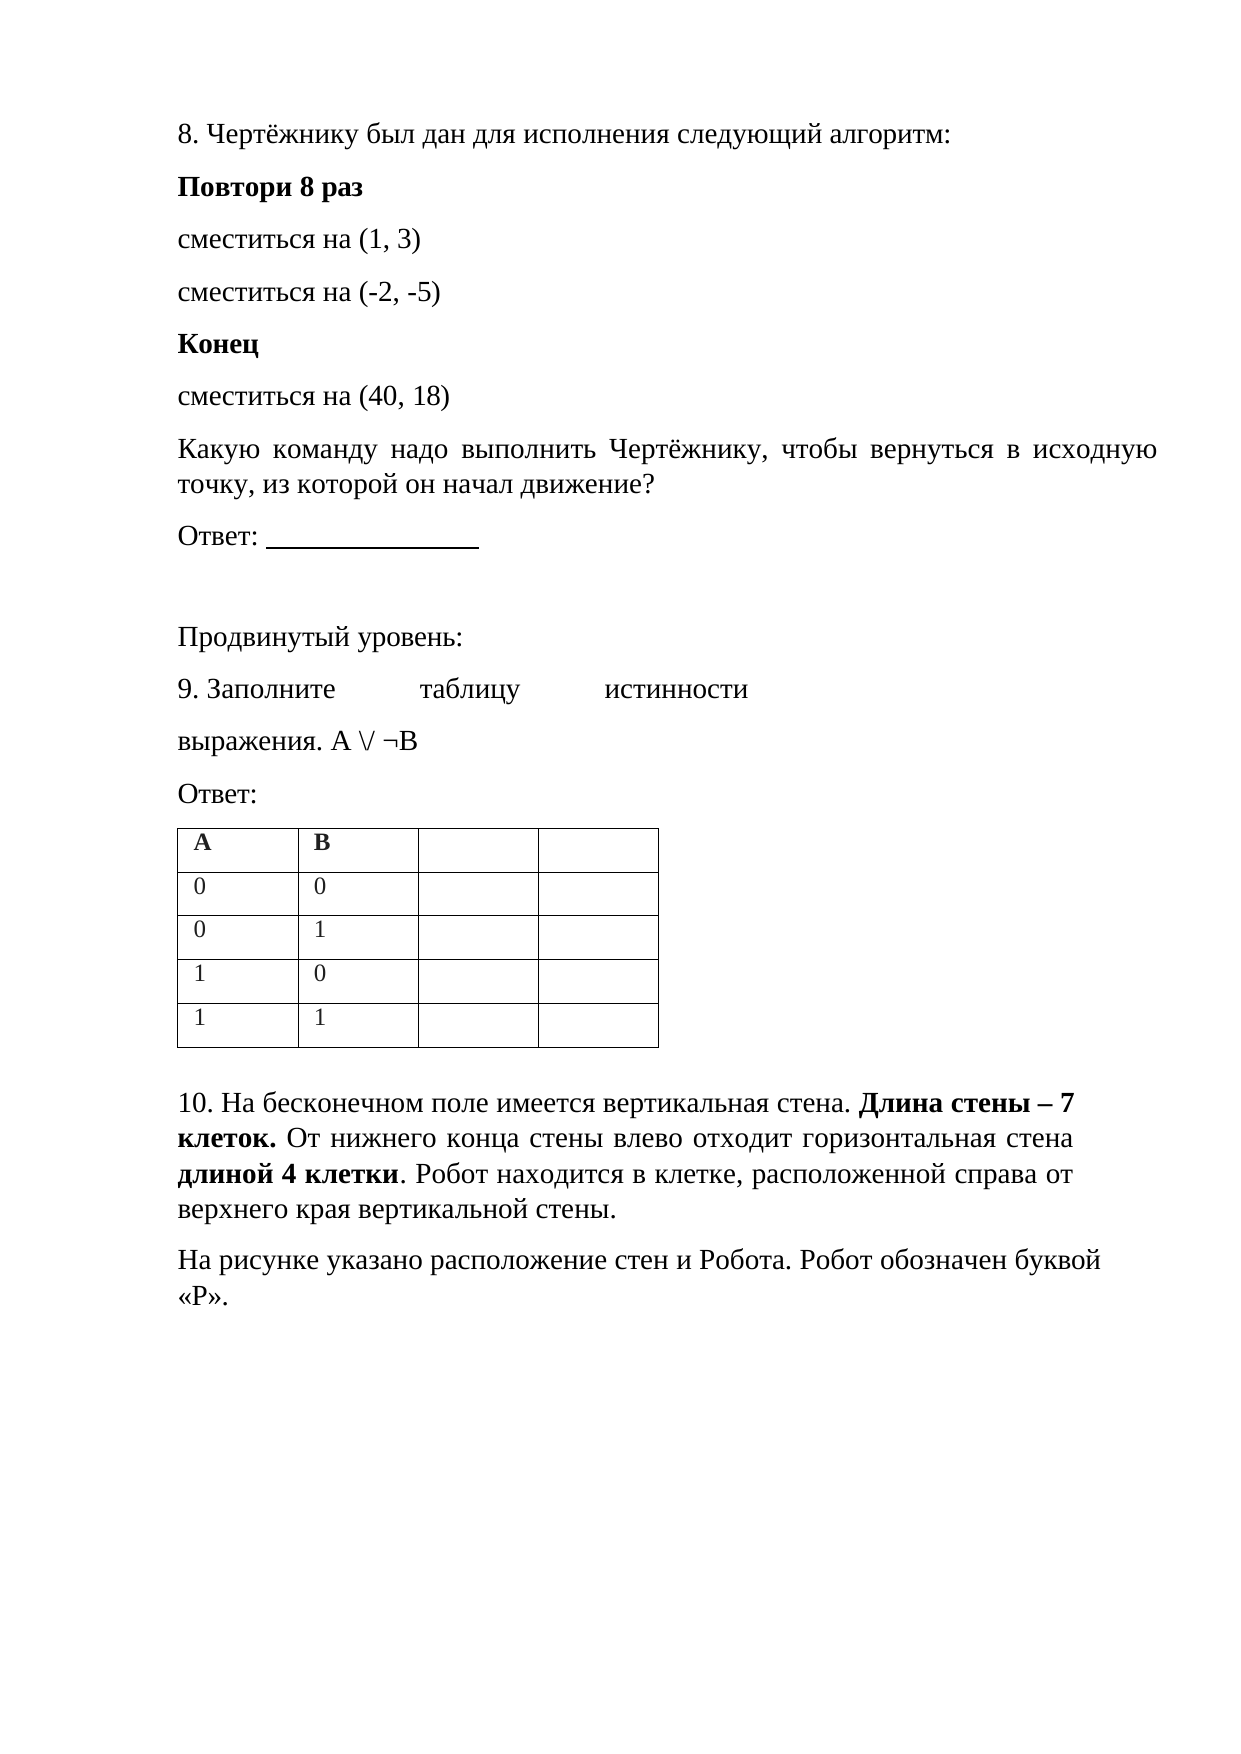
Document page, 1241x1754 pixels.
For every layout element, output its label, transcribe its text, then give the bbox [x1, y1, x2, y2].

text сместиться на (1, 3) [177, 221, 1240, 255]
table_header [419, 829, 538, 872]
table_cell 0 [178, 916, 298, 959]
text сместиться на (-2, -5) [177, 274, 1240, 307]
table_cell 1 [299, 1004, 418, 1047]
table_cell [419, 960, 538, 1003]
list Заполните таблицу истинности выражения. A \/ ¬B [177, 671, 748, 757]
text сместиться на (40, 18) [177, 378, 1240, 412]
text Продвинутый уровень: [177, 619, 1240, 652]
table_cell [539, 916, 658, 959]
table_header А [178, 829, 298, 872]
table_cell 0 [178, 873, 298, 915]
table_cell 1 [178, 1004, 298, 1047]
subtitle Конец [177, 326, 1240, 360]
table_cell [419, 916, 538, 959]
table_cell 1 [299, 916, 418, 959]
list На бесконечном поле имеется вертикальная стена. Длина стены – 7 клеток. От нижнего конца стены влево отходит горизонтальная стена длиной 4 клетки. Робот находится в клетке, расположенной справа от верхнего края вертикальной стены. [177, 1085, 1074, 1224]
text Ответ: [177, 776, 1240, 809]
text Ответ: [177, 518, 1240, 551]
text «Р». [177, 1278, 1240, 1312]
table_header В [299, 829, 418, 872]
text Какую команду надо выполнить Чертёжнику, чтобы вернуться в исходную точку, из которой он начал движение? [177, 431, 1157, 499]
table_cell 1 [178, 960, 298, 1003]
table_cell [419, 873, 538, 915]
table_header [539, 829, 658, 872]
subtitle Повтори 8 раз [177, 169, 1240, 202]
text На рисунке указано расположение стен и Робота. Робот обозначен буквой [177, 1242, 1240, 1276]
table_cell [539, 1004, 658, 1047]
table_cell [539, 873, 658, 915]
table_cell [539, 960, 658, 1003]
list Чертёжнику был дан для исполнения следующий алгоритм: [177, 116, 1240, 149]
table_cell 0 [299, 960, 418, 1003]
table_cell 0 [299, 873, 418, 915]
table_cell [419, 1004, 538, 1047]
